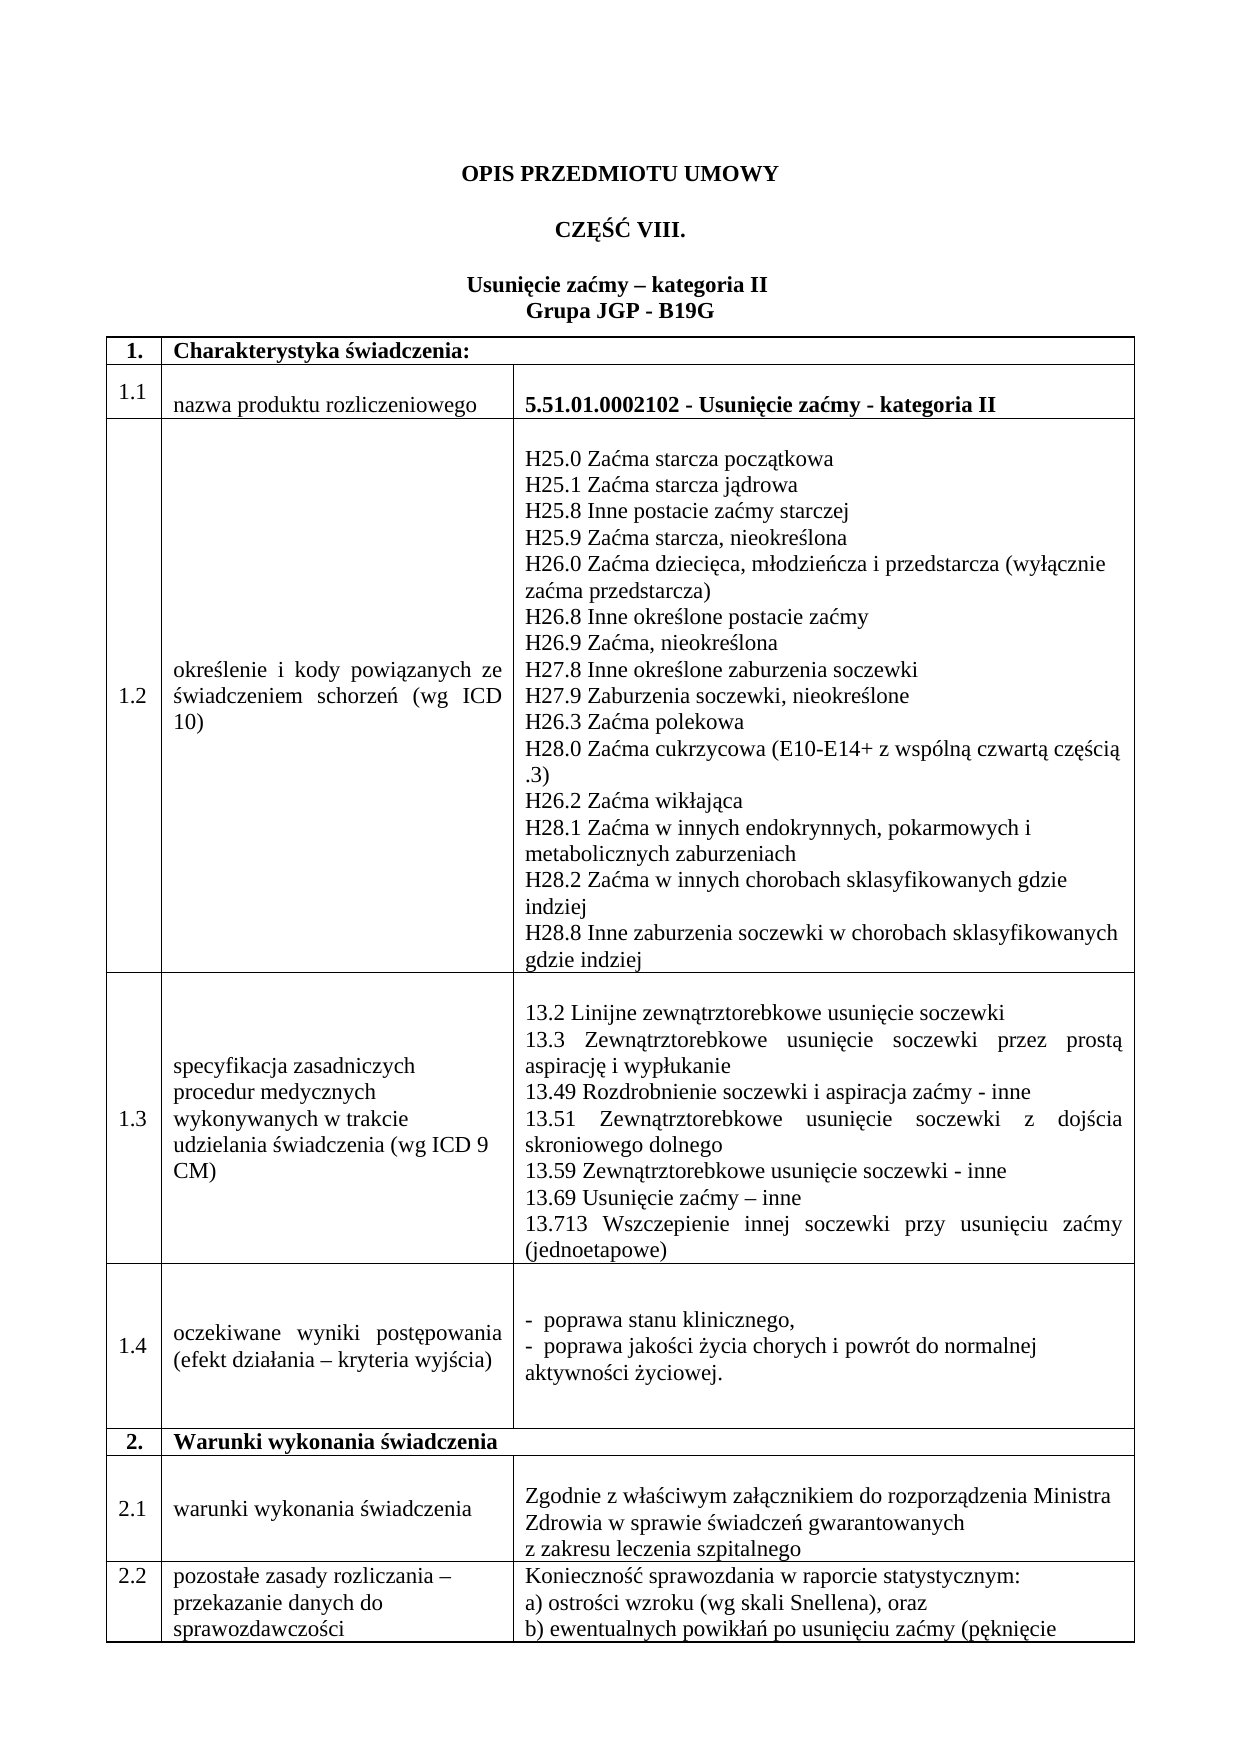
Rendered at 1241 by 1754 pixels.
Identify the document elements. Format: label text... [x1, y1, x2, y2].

table_cell Zgodnie z właściwym załącznikiem do rozporządzenia Ministra Zdrowia w sprawie świadczeń gwarantowanych z zakresu leczenia szpitalnego [514, 1456, 1134, 1561]
text Usunięcie zaćmy – kategoria II Grupa JGP - B19G [106, 271, 1134, 324]
table_header 1. [107, 338, 161, 364]
table_cell 5.51.01.0002102 - Usunięcie zaćmy - kategoria II [514, 365, 1134, 417]
table_cell 13.2 Linijne zewnątrztorebkowe usunięcie soczewki 13.3 Zewnątrztorebkowe usunięcie soczewki przez prostą aspirację i wypłukanie 13.49 Rozdrobnienie soczewki i aspiracja zaćmy - inne 13.51 Zewnątrztorebkowe usunięcie soczewki z dojścia skroniowego dolnego 13.59 Zewnątrztorebkowe usunięcie soczewki - inne 13.69 Usunięcie zaćmy – inne 13.713 Wszczepienie innej soczewki przy usunięciu zaćmy (jednoetapowe) [514, 973, 1134, 1263]
text Część VIII. [106, 216, 1134, 242]
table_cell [514, 1562, 1134, 1641]
table_cell oczekiwane wyniki postępowania (efekt działania – kryteria wyjścia) [162, 1264, 513, 1427]
table_cell 1.3 [107, 973, 161, 1263]
text OPIS PRZEDMIOTU UMOWY [106, 160, 1134, 186]
table_cell warunki wykonania świadczenia [162, 1456, 513, 1561]
table_cell 1.2 [107, 419, 161, 972]
table_cell 2.1 [107, 1456, 161, 1561]
table_cell specyfikacja zasadniczych procedur medycznych wykonywanych w trakcie udzielania świadczenia (wg ICD 9 CM) [162, 973, 513, 1263]
table_cell - poprawa stanu klinicznego, - poprawa jakości życia chorych i powrót do normalnej aktywności życiowej. [514, 1264, 1134, 1427]
table_cell 1.1 [107, 365, 161, 417]
table_header Charakterystyka świadczenia: [162, 338, 1134, 364]
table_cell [162, 1562, 513, 1641]
table_cell nazwa produktu rozliczeniowego [162, 365, 513, 417]
table_cell określenie i kody powiązanych ze świadczeniem schorzeń (wg ICD 10) [162, 419, 513, 972]
table_cell 2.2 [107, 1562, 161, 1641]
table_cell H25.0 Zaćma starcza początkowa H25.1 Zaćma starcza jądrowa H25.8 Inne postacie zaćmy starczej H25.9 Zaćma starcza, nieokreślona H26.0 Zaćma dziecięca, młodzieńcza i przedstarcza (wyłącznie zaćma przedstarcza) H26.8 Inne określone postacie zaćmy H26.9 Zaćma, nieokreślona H27.8 Inne określone zaburzenia soczewki H27.9 Zaburzenia soczewki, nieokreślone H26.3 Zaćma polekowa H28.0 Zaćma cukrzycowa (E10-E14+ z wspólną czwartą częścią .3) H26.2 Zaćma wikłająca H28.1 Zaćma w innych endokrynnych, pokarmowych i metabolicznych zaburzeniach H28.2 Zaćma w innych chorobach sklasyfikowanych gdzie indziej H28.8 Inne zaburzenia soczewki w chorobach sklasyfikowanych gdzie indziej [514, 419, 1134, 972]
table_cell 1.4 [107, 1264, 161, 1427]
table_cell 2. [107, 1429, 161, 1455]
table_cell Warunki wykonania świadczenia [162, 1429, 1134, 1455]
